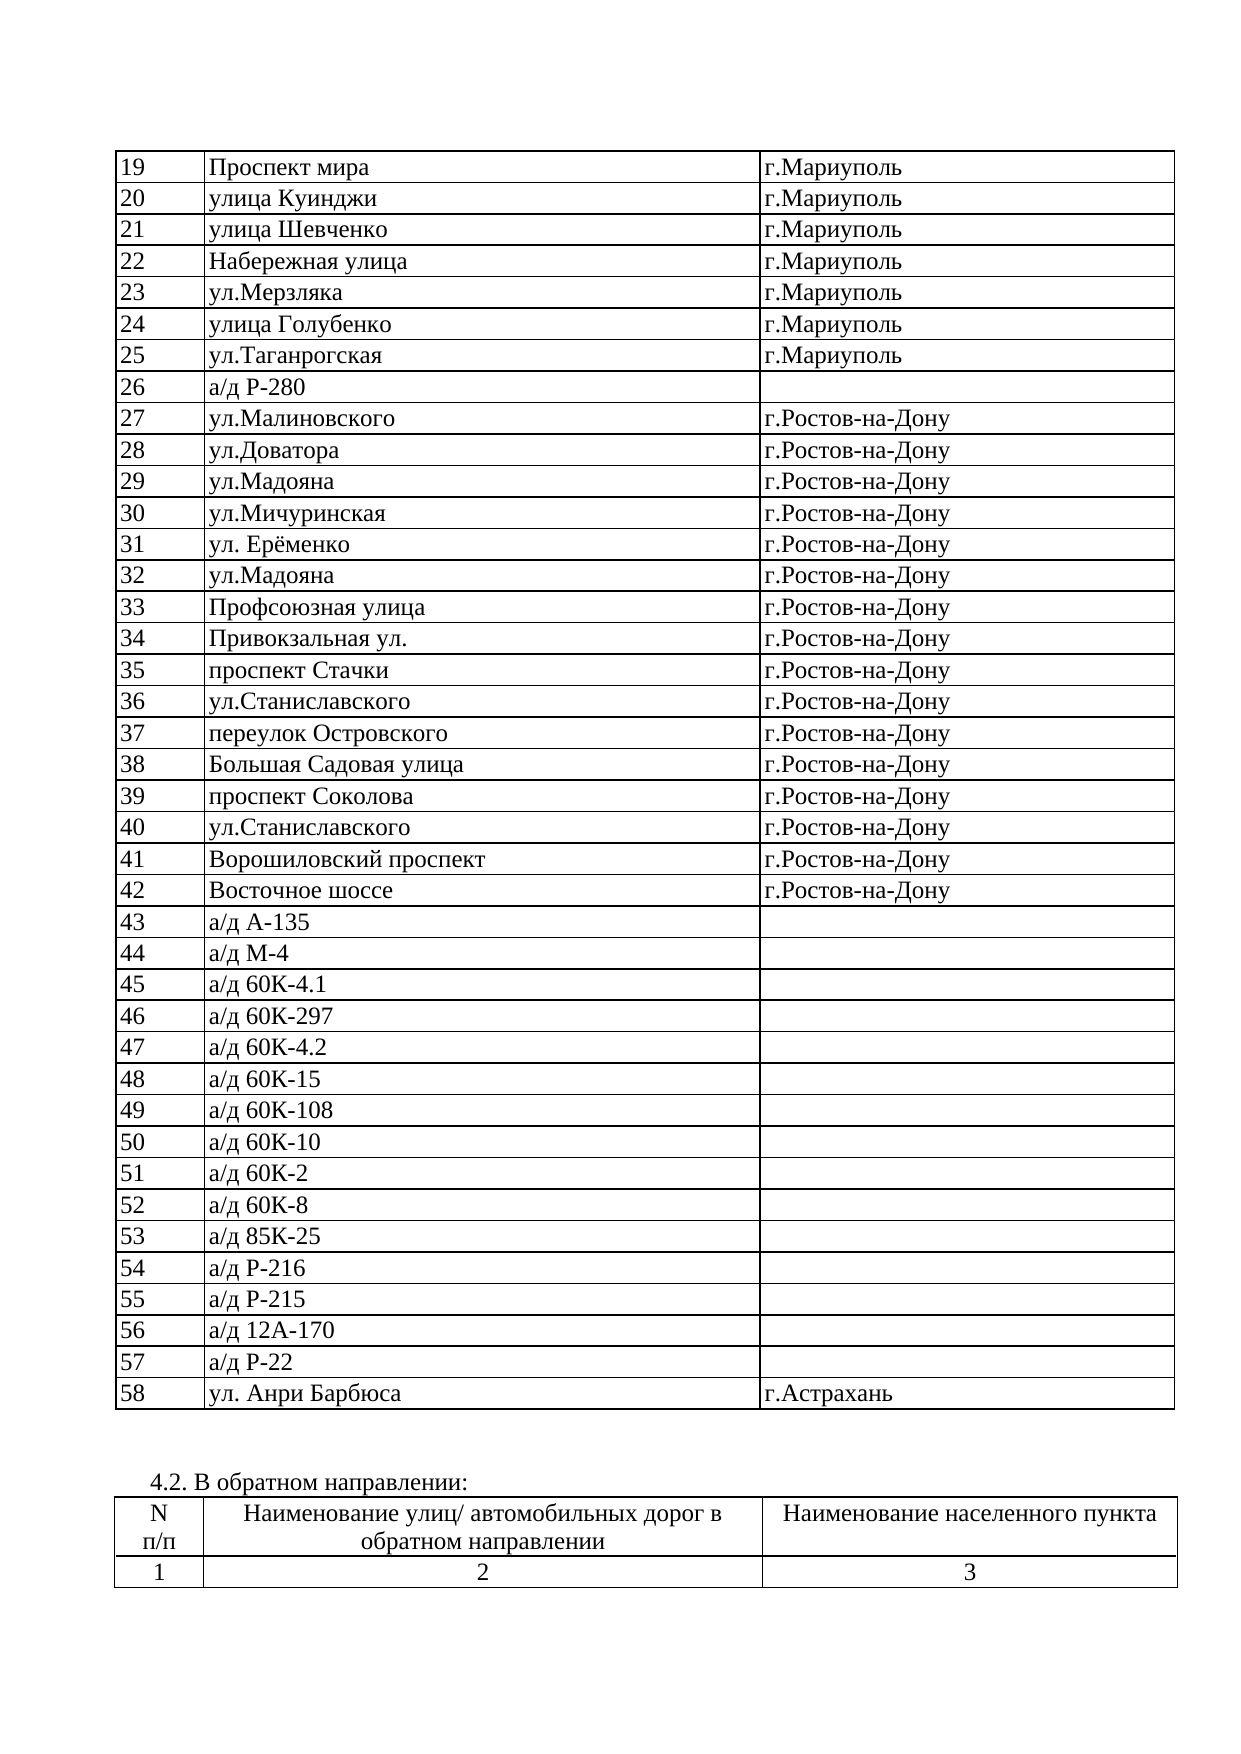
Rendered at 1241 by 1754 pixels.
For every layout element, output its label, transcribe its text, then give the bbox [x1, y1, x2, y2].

table_cell 19 [117, 152, 204, 181]
table_cell 27 [117, 403, 204, 433]
table_cell ул.Станиславского [205, 812, 759, 842]
table_cell 50 [117, 1127, 204, 1157]
table_cell 42 [117, 875, 204, 905]
table_cell улица Шевченко [205, 215, 759, 244]
table_cell [761, 1253, 1174, 1282]
table_cell Набережная улица [205, 246, 759, 276]
table_header Наименование улиц/ автомобильных дорог в обратном направлении [204, 1498, 762, 1555]
table_cell [761, 1064, 1174, 1094]
table_cell 34 [117, 623, 204, 653]
table_cell 25 [117, 340, 204, 370]
table_cell ул.Мадояна [205, 561, 759, 590]
table_cell 1 [115, 1556, 203, 1587]
table_cell г.Ростов-на-Дону [761, 561, 1174, 590]
table_cell 26 [117, 372, 204, 402]
table_cell г.Ростов-на-Дону [761, 466, 1174, 496]
table_cell [761, 907, 1174, 936]
table_cell Восточное шоссе [205, 875, 759, 905]
table_cell г.Ростов-на-Дону [761, 592, 1174, 622]
table_cell 47 [117, 1032, 204, 1062]
table_cell переулок Островского [205, 718, 759, 748]
table_cell [761, 1001, 1174, 1031]
table_cell ул.Малиновского [205, 403, 759, 433]
table_cell г.Ростов-на-Дону [761, 812, 1174, 842]
table_cell а/д 60К-8 [205, 1190, 759, 1219]
table_cell ул.Таганрогская [205, 340, 759, 370]
table_cell а/д 60К-297 [205, 1001, 759, 1031]
table_cell [761, 1284, 1174, 1314]
table_cell а/д Р-22 [205, 1347, 759, 1377]
table_cell улица Голубенко [205, 309, 759, 339]
table_cell г.Мариуполь [761, 340, 1174, 370]
table_header N п/п [115, 1498, 203, 1555]
table_cell Привокзальная ул. [205, 623, 759, 653]
table_cell проспект Стачки [205, 655, 759, 685]
table_cell 31 [117, 529, 204, 559]
table_cell г.Мариуполь [761, 277, 1174, 307]
table_cell ул.Мерзляка [205, 277, 759, 307]
table_cell 49 [117, 1095, 204, 1125]
table_cell а/д 12А-170 [205, 1316, 759, 1345]
table_cell ул. Анри Барбюса [205, 1378, 759, 1408]
table_cell [761, 1221, 1174, 1251]
table_cell ул.Мадояна [205, 466, 759, 496]
table_cell Профсоюзная улица [205, 592, 759, 622]
table_cell 32 [117, 561, 204, 590]
table_cell г.Ростов-на-Дону [761, 749, 1174, 779]
table_cell г.Ростов-на-Дону [761, 435, 1174, 464]
table_cell а/д 60К-15 [205, 1064, 759, 1094]
table_cell [761, 372, 1174, 402]
table_cell ул. Ерёменко [205, 529, 759, 559]
table_cell 38 [117, 749, 204, 779]
table_cell 46 [117, 1001, 204, 1031]
table_cell а/д 60К-108 [205, 1095, 759, 1125]
table_cell а/д М-4 [205, 938, 759, 968]
table_cell 3 [763, 1555, 1177, 1587]
table_cell 57 [117, 1347, 204, 1377]
table_cell 36 [117, 686, 204, 716]
table_cell 58 [117, 1378, 204, 1408]
table_cell Проспект мира [205, 152, 759, 181]
table_cell г.Ростов-на-Дону [761, 403, 1174, 433]
table_cell 30 [117, 498, 204, 527]
table_cell 48 [117, 1064, 204, 1094]
table_cell 52 [117, 1190, 204, 1219]
table_cell [761, 1347, 1174, 1377]
table_cell [761, 1190, 1174, 1219]
table_cell г.Ростов-на-Дону [761, 844, 1174, 873]
table_cell г.Ростов-на-Дону [761, 655, 1174, 685]
table_cell 28 [117, 435, 204, 464]
table_cell 23 [117, 277, 204, 307]
table_cell [761, 1127, 1174, 1157]
table_cell 20 [117, 183, 204, 213]
table_cell г.Ростов-на-Дону [761, 498, 1174, 527]
table_cell улица Куинджи [205, 183, 759, 213]
table_cell 56 [117, 1316, 204, 1345]
table_cell 2 [204, 1557, 762, 1587]
table_cell г.Ростов-на-Дону [761, 529, 1174, 559]
table_cell ул.Доватора [205, 435, 759, 464]
table_cell г.Мариуполь [761, 309, 1174, 339]
table_cell 55 [117, 1284, 204, 1314]
table_cell [761, 1032, 1174, 1062]
table_cell 44 [117, 938, 204, 968]
table_header Наименование населенного пункта [763, 1498, 1177, 1555]
table_cell 54 [117, 1253, 204, 1282]
table_cell г.Мариуполь [761, 215, 1174, 244]
table_cell Большая Садовая улица [205, 749, 759, 779]
table_cell 39 [117, 781, 204, 811]
table_cell 53 [117, 1221, 204, 1251]
table_cell 29 [117, 466, 204, 496]
table_cell 22 [117, 246, 204, 276]
table_cell 40 [117, 812, 204, 842]
table_cell 33 [117, 592, 204, 622]
table_cell ул.Станиславского [205, 686, 759, 716]
table_cell г.Ростов-на-Дону [761, 718, 1174, 748]
table_cell 45 [117, 970, 204, 999]
table_cell 41 [117, 844, 204, 873]
table_cell г.Ростов-на-Дону [761, 781, 1174, 811]
table_cell [761, 1316, 1174, 1345]
table_cell [761, 970, 1174, 999]
table_cell [761, 1158, 1174, 1188]
table_cell [761, 1095, 1174, 1125]
table_cell а/д А-135 [205, 907, 759, 936]
table_cell г.Ростов-на-Дону [761, 623, 1174, 653]
text 4.2. В обратном направлении: [150, 1467, 1090, 1496]
table_cell 51 [117, 1158, 204, 1188]
table_cell а/д Р-216 [205, 1253, 759, 1282]
table_cell 35 [117, 655, 204, 685]
table_cell 43 [117, 907, 204, 936]
table_cell [761, 938, 1174, 968]
table_cell г.Мариуполь [761, 183, 1174, 213]
table_cell г.Ростов-на-Дону [761, 686, 1174, 716]
table_cell г.Мариуполь [761, 152, 1174, 181]
table_cell 21 [117, 215, 204, 244]
table_cell г.Астрахань [761, 1378, 1174, 1408]
table_cell а/д 60К-2 [205, 1158, 759, 1188]
table_cell г.Мариуполь [761, 246, 1174, 276]
table_cell а/д 60К-4.1 [205, 970, 759, 999]
table_cell г.Ростов-на-Дону [761, 875, 1174, 905]
table_cell а/д Р-215 [205, 1284, 759, 1314]
table_cell 37 [117, 718, 204, 748]
table_cell ул.Мичуринская [205, 498, 759, 527]
table_cell 24 [117, 309, 204, 339]
table_cell проспект Соколова [205, 781, 759, 811]
table_cell а/д Р-280 [205, 372, 759, 402]
table_cell Ворошиловский проспект [205, 844, 759, 873]
table_cell а/д 60К-10 [205, 1127, 759, 1157]
table_cell а/д 60К-4.2 [205, 1032, 759, 1062]
table_cell а/д 85К-25 [205, 1221, 759, 1251]
